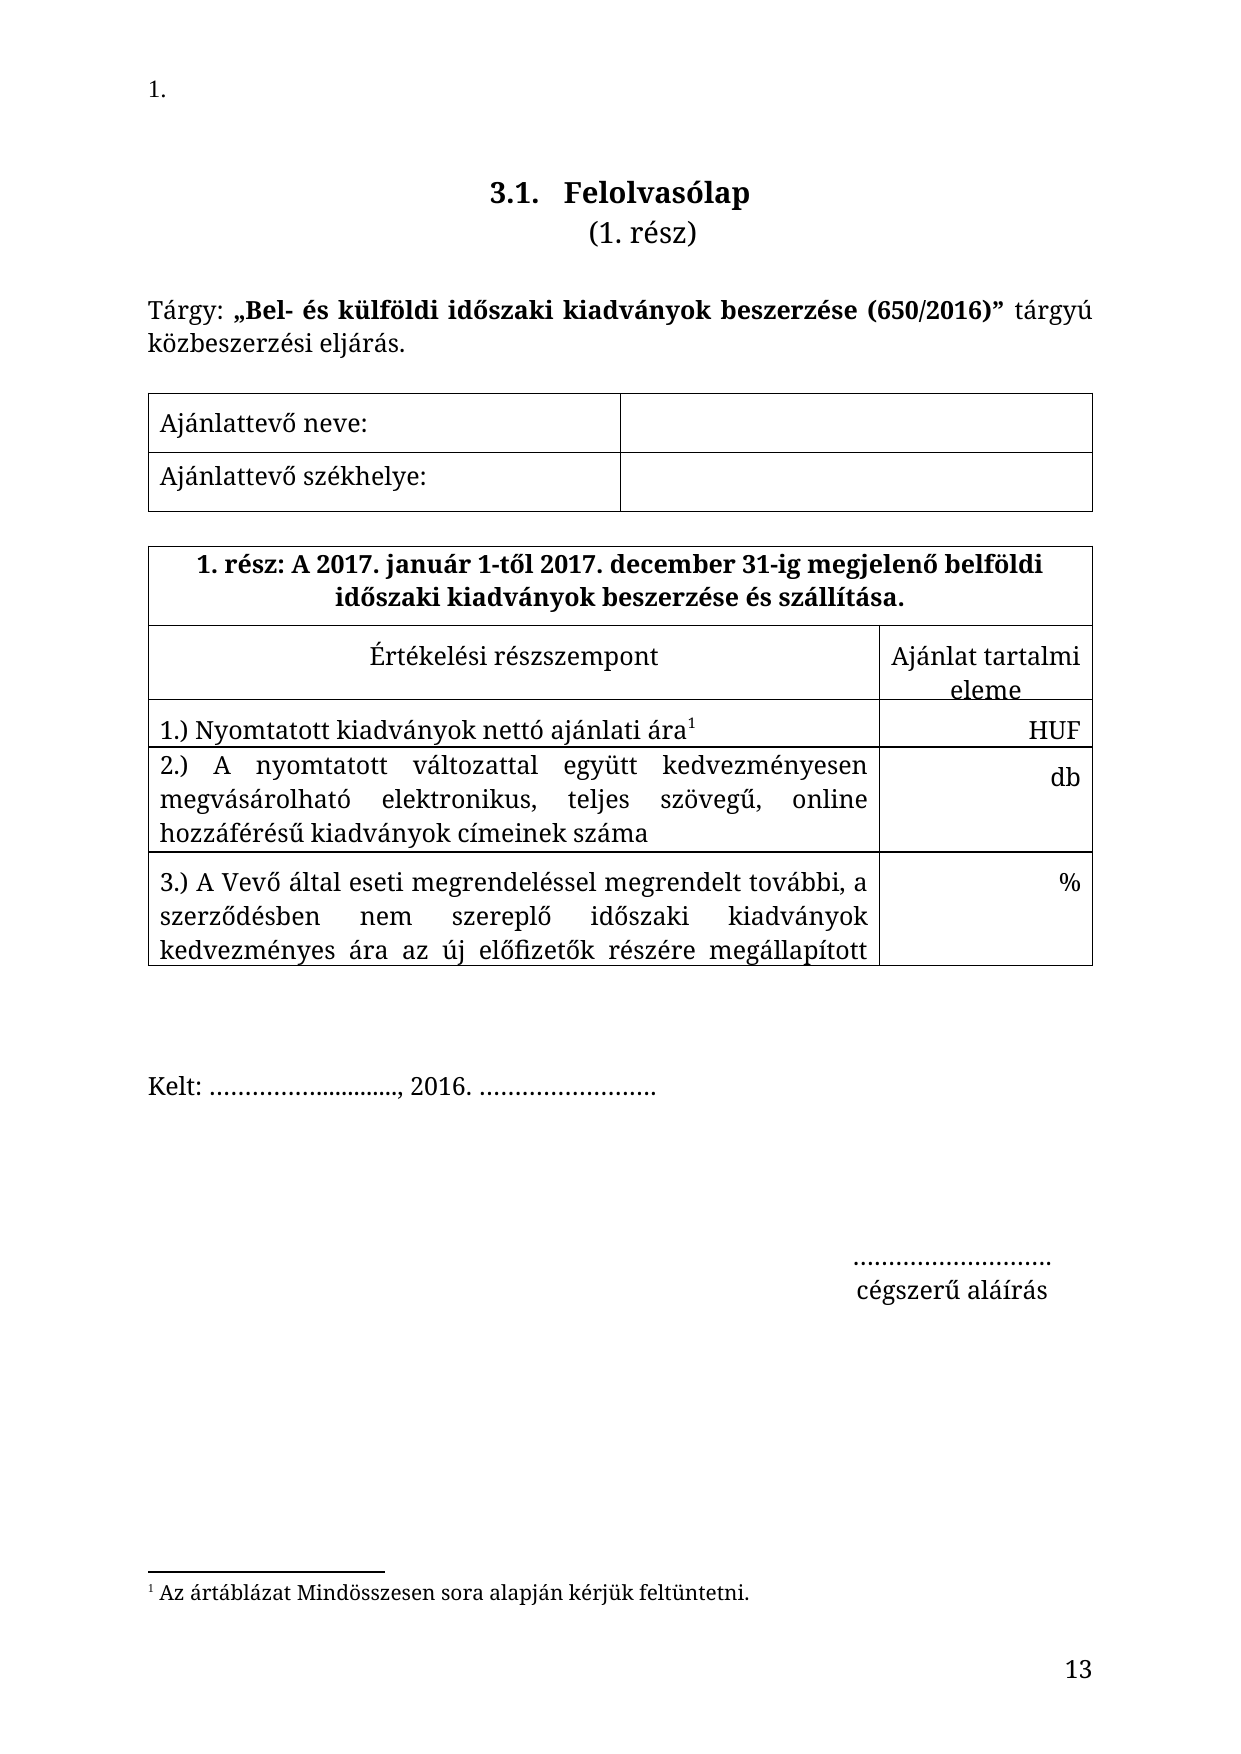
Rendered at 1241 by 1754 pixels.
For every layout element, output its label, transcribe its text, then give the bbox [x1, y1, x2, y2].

text ………………………. [811, 1239, 1092, 1273]
table_cell Ajánlattevő székhelye: [149, 453, 620, 511]
table_cell 1.) Nyomtatott kiadványok nettó ajánlati ára [149, 700, 879, 746]
table_cell db [880, 748, 1092, 851]
table_cell % [880, 853, 1092, 965]
table_cell HUF [880, 700, 1092, 746]
table_cell [621, 453, 1092, 511]
table_cell 3.) A Vevő által eseti megrendeléssel megrendelt további, a szerződésben nem szereplő időszaki kiadványok kedvezményes ára az új előfizetők részére megállapított árhoz viszonyítva [149, 853, 879, 965]
table_header 1. rész: A 2017. január 1-től 2017. december 31-ig megjelenő belföldi időszaki kiadványok beszerzése és szállítása. [149, 547, 1092, 625]
table_header Ajánlattevő neve: [149, 394, 620, 452]
text Kelt: ……………............., 2016. ……………………. [148, 1068, 1092, 1102]
text Tárgy: „Bel- és külföldi időszaki kiadványok beszerzése (650/2016)” tárgyú közbeszerzési eljárás. [148, 292, 1092, 359]
table_cell Értékelési részszempont [149, 626, 879, 699]
table_cell 2.) A nyomtatott változattal együtt kedvezményesen megvásárolható elektronikus, teljes szövegű, online hozzáférésű kiadványok címeinek száma [149, 748, 879, 851]
subtitle Felolvasólap (1. rész) [148, 173, 1092, 252]
table_cell Ajánlat tartalmi eleme [880, 626, 1092, 699]
table_header [621, 394, 1092, 452]
text cégszerű aláírás [811, 1273, 1092, 1307]
